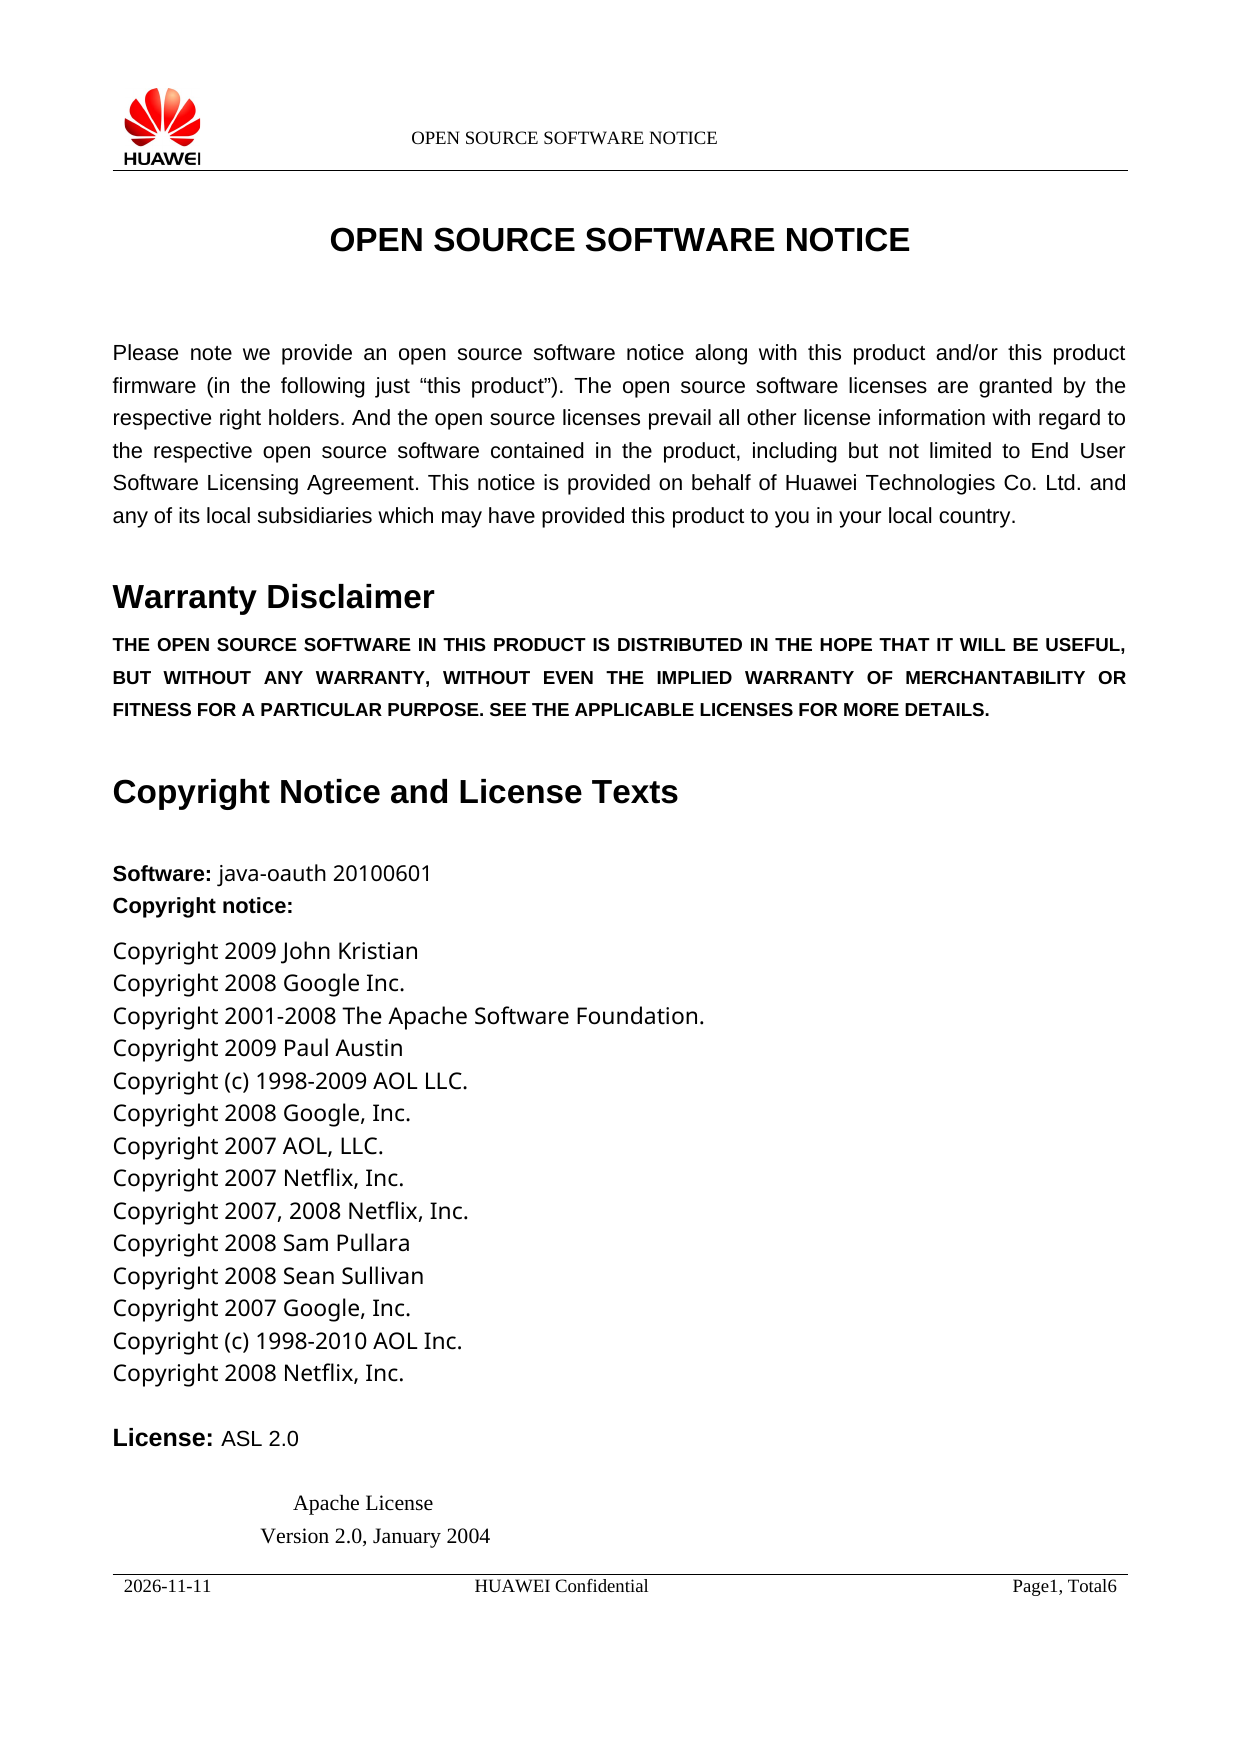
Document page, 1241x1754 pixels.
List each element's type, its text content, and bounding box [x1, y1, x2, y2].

text OPEN SOURCE SOFTWARE NOTICE [112, 206, 1128, 271]
title Software: java-oauth 20100601 [112, 856, 1128, 889]
text Copyright 2009 John Kristian Copyright 2008 Google Inc. Copyright 2001-2008 The Apache Software Foundation. Copyright 2009 Paul Austin Copyright (c) 1998-2009 AOL LLC. Copyright 2008 Google, Inc. Copyright 2007 AOL, LLC. Copyright 2007 Netflix, Inc. Copyright 2007, 2008 Netflix, Inc. Copyright 2008 Sam Pullara Copyright 2008 Sean Sullivan Copyright 2007 Google, Inc. Copyright (c) 1998-2010 AOL Inc. Copyright 2008 Netflix, Inc. [112, 934, 1128, 1421]
text Copyright Notice and License Texts [112, 759, 1128, 824]
text License: ASL 2.0 [112, 1421, 1128, 1454]
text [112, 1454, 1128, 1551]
text The open source software in this product is distributed in the hope that it will be useful, but WITHOUT ANY WARRANTY, without even the implied warranty of MERCHANTABILITY or FITNESS FOR A PARTICULAR PURPOSE. See the applicable licenses for more details. [112, 629, 1128, 726]
picture [124, 88, 201, 165]
text Copyright notice: [112, 889, 1128, 921]
text Warranty Disclaimer [112, 564, 1128, 629]
text Please note we provide an open source software notice along with this product and/or this product firmware (in the following just “this product”). The open source software licenses are granted by the respective right holders. And the open source licenses prevail all other license information with regard to the respective open source software contained in the product, including but not limited to End User Software Licensing Agreement. This notice is provided on behalf of Huawei Technologies Co. Ltd. and any of its local subsidiaries which may have provided this product to you in your local country. [112, 336, 1128, 531]
